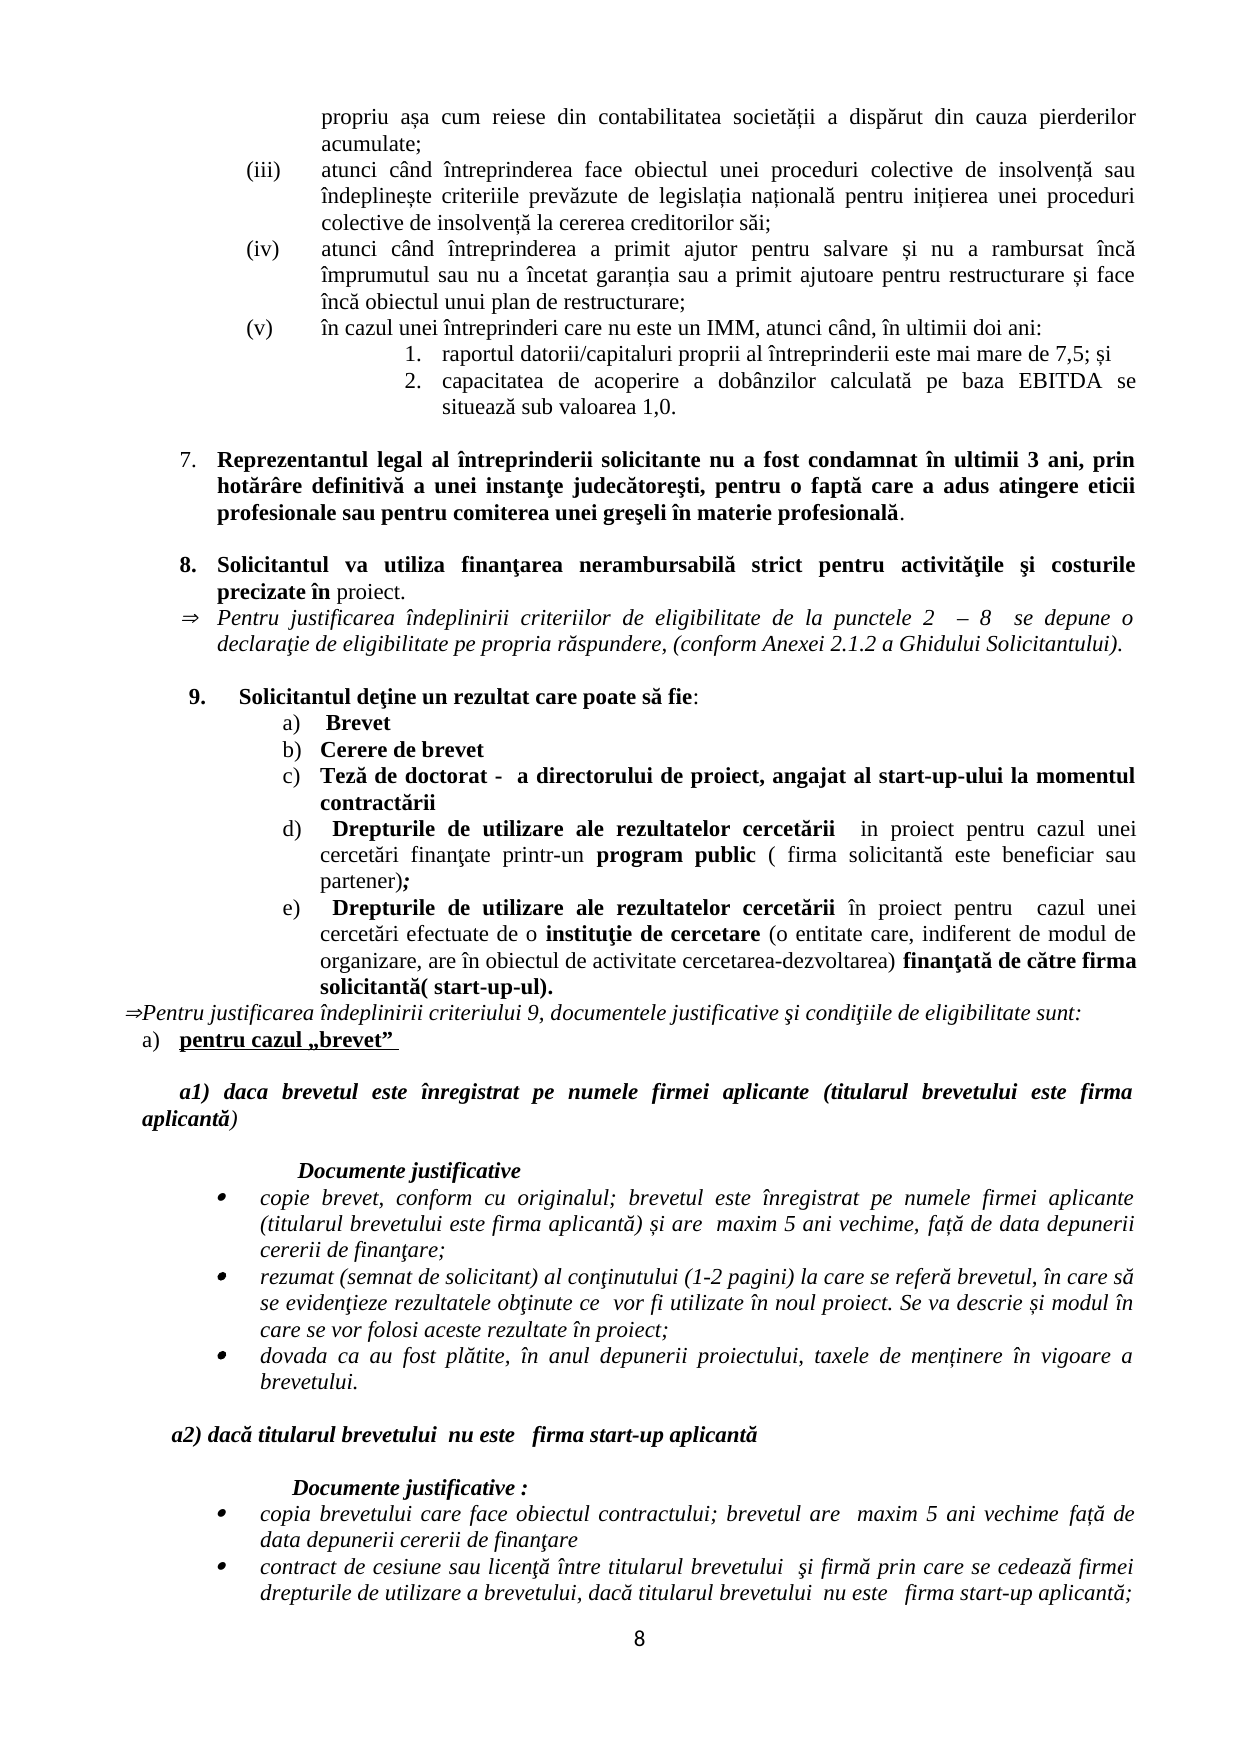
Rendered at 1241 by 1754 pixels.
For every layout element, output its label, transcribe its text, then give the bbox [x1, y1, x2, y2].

list Pentru justificarea îndeplinirii criteriilor de eligibilitate de la punctele 2 – 8 se depune o declaraţie de eligibilitate pe propria răspundere, (conform Anexei 2.1.2 a Ghidului Solicitantului). [179, 604, 1137, 657]
text a1) daca brevetul este înregistrat pe numele firmei aplicante (titularul brevetului este firma aplicantă) [142, 1078, 1137, 1131]
list copie brevet, conform cu originalul; brevetul este înregistrat pe numele firmei aplicante (titularul brevetului este firma aplicantă) și are maxim 5 ani vechime, față de data depunerii cererii de finanţare; [216, 1184, 1137, 1263]
list Solicitantul va utiliza finanţarea nerambursabilă strict pentru activităţile şi costurile precizate în proiect. [179, 551, 1137, 604]
list Brevet [282, 709, 1137, 736]
text Documente justificative : [217, 1474, 1137, 1500]
list în cazul unei întreprinderi care nu este un IMM, atunci când, în ultimii doi ani: [246, 314, 1137, 341]
list Reprezentantul legal al întreprinderii solicitante nu a fost condamnat în ultimii 3 ani, prin hotărâre definitivă a unei instanţe judecătoreşti, pentru o faptă care a adus atingere eticii profesionale sau pentru comiterea unei greşeli în materie profesională. [179, 446, 1137, 525]
list atunci când întreprinderea face obiectul unei proceduri colective de insolvență sau îndeplinește criteriile prevăzute de legislația națională pentru inițierea unei proceduri colective de insolvență la cererea creditorilor săi; [246, 156, 1137, 235]
list dovada ca au fost plătite, în anul depunerii proiectului, taxele de menținere în vigoare a brevetului. [216, 1342, 1137, 1395]
text a2) dacă titularul brevetului nu este firma start-up aplicantă [142, 1421, 1137, 1447]
list atunci când întreprinderea a primit ajutor pentru salvare și nu a rambursat încă împrumutul sau nu a încetat garanția sau a primit ajutoare pentru restructurare și face încă obiectul unui plan de restructurare; [246, 235, 1137, 314]
list Pentru justificarea îndeplinirii criteriului 9, documentele justificative şi condiţiile de eligibilitate sunt: [123, 999, 1137, 1026]
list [216, 1553, 1137, 1606]
list Solicitantul deţine un rezultat care poate să fie: [189, 683, 1137, 709]
list Drepturile de utilizare ale rezultatelor cercetării in proiect pentru cazul unei cercetări finanţate printr-un program public ( firma solicitantă este beneficiar sau partener); [282, 815, 1137, 894]
list raportul datorii/capitaluri proprii al întreprinderii este mai mare de 7,5; și [404, 341, 1137, 367]
list Teză de doctorat - a directorului de proiect, angajat al start-up-ului la momentul contractării [282, 762, 1137, 815]
list capacitatea de acoperire a dobânzilor calculată pe baza EBITDA se situează sub valoarea 1,0. [404, 367, 1137, 419]
text Documente justificative [292, 1157, 1137, 1184]
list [246, 103, 1137, 156]
list copia brevetului care face obiectul contractului; brevetul are maxim 5 ani vechime față de data depunerii cererii de finanţare [216, 1500, 1137, 1553]
list pentru cazul „brevet” [142, 1026, 1137, 1052]
list Cerere de brevet [282, 736, 1137, 762]
list Drepturile de utilizare ale rezultatelor cercetării în proiect pentru cazul unei cercetări efectuate de o instituţie de cercetare (o entitate care, indiferent de modul de organizare, are în obiectul de activitate cercetarea-dezvoltarea) finanţată de către firma solicitantă( start-up-ul). [282, 894, 1137, 999]
